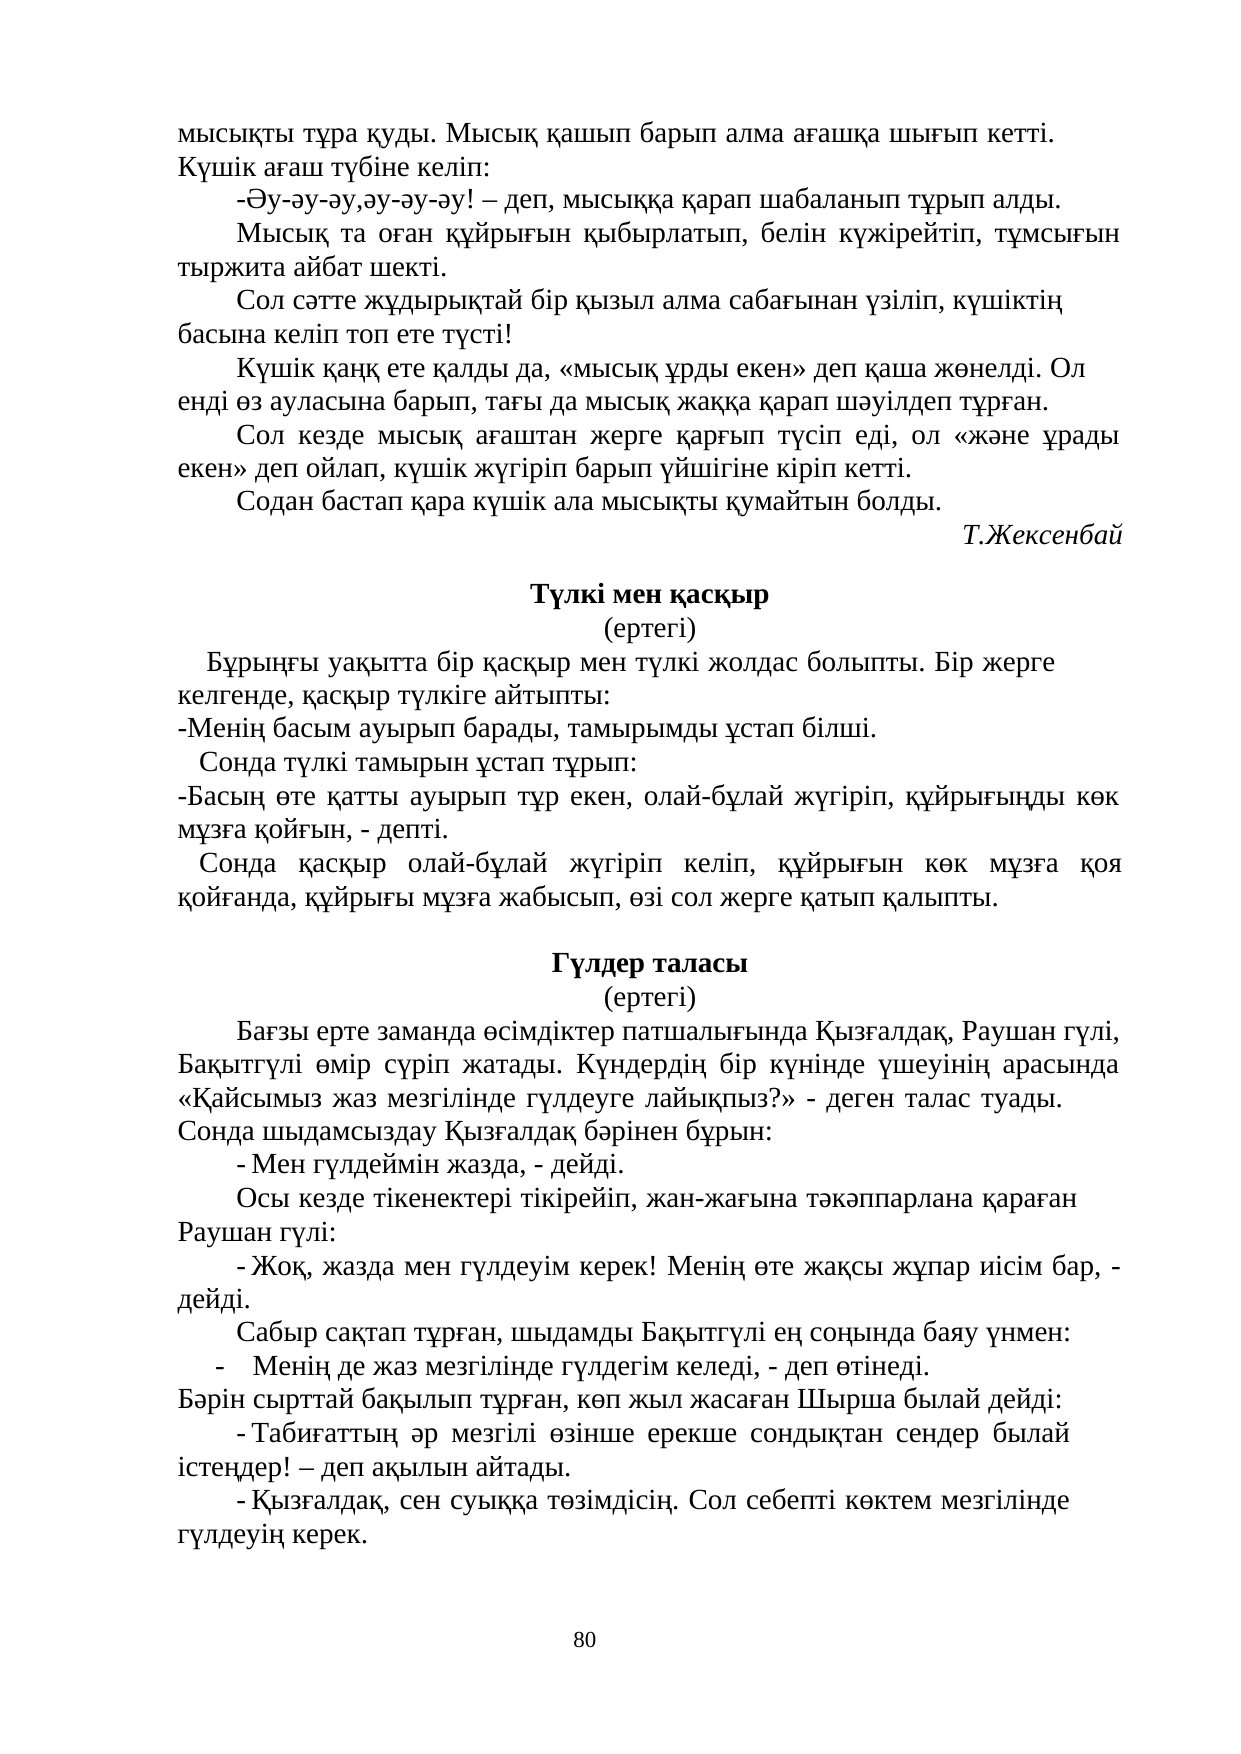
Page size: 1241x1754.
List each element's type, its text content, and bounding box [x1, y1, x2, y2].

text -Басың өте қатты ауырып тұр екен, олай-бұлай жүгіріп, құйрығыңды көк мұзға қойғын, - депті. [177, 778, 1173, 845]
text Содан бастап қара күшік ала мысықты қумайтын болды. [236, 484, 1173, 517]
text Сол кезде мысық ағаштан жерге қарғып түсіп еді, ол «және ұрады екен» деп ойлап, күшік жүгіріп барып үйшігіне кіріп кетті. [177, 417, 1173, 484]
list Табиғаттың әр мезгілі өзінше ерекше сондықтан сендер былай істеңдер! – деп ақылын айтады. [177, 1415, 1123, 1482]
text Сабыр сақтап тұрған, шыдамды Бақытгүлі ең соңында баяу үнмен: [236, 1315, 1173, 1348]
list Жоқ, жазда мен гүлдеуім керек! Менің өте жақсы жұпар иісім бар, - дейді. [177, 1248, 1123, 1315]
text (ертегі) [153, 611, 1147, 644]
list Қызғалдақ, сен суыққа төзімдісің. Сол себепті көктем мезгілінде гүлдеуің керек. [177, 1482, 1122, 1549]
text «Қайсымыз жаз мезгілінде гүлдеуге лайықпыз?» - деген талас туады. Сонда шыдамсыздау Қызғалдақ бәрінен бұрын: [177, 1080, 1085, 1147]
text Сонда түлкі тамырын ұстап тұрып: [199, 744, 1173, 778]
text -Менің басым ауырып барады, тамырымды ұстап білші. [177, 711, 1173, 744]
text -Әу-әу-әу,әу-әу-әу! – деп, мысыққа қарап шабаланып тұрып алды. [236, 182, 1173, 215]
text Т.Жексенбай [48, 517, 1123, 551]
text Бағзы ерте заманда өсімдіктер патшалығында Қызғалдақ, Раушан гүлі, Бақытгүлі өмір сүріп жатады. Күндердің бір күнінде үшеуінің арасында [177, 1013, 1173, 1080]
text Мысық та оған құйрығын қыбырлатып, белін күжірейтіп, тұмсығын тыржита айбат шекті. [177, 215, 1173, 282]
subtitle Түлкі мен қасқыр [153, 577, 1147, 611]
text (ертегі) [153, 979, 1147, 1013]
list Менің де жаз мезгілінде гүлдегім келеді, - деп өтінеді. [215, 1348, 1173, 1382]
text Сонда қасқыр олай-бұлай жүгіріп келіп, құйрығын көк мұзға қоя қойғанда, құйрығы мұзға жабысып, өзі сол жерге қатып қалыпты. [177, 845, 1122, 912]
text Осы кезде тікенектері тікірейіп, жан-жағына тәкәппарлана қараған Раушан гүлі: [177, 1181, 1085, 1248]
text мысықты тұра қуды. Мысық қашып барып алма ағашқа шығып кетті. Күшік ағаш түбіне келіп: [177, 115, 1065, 182]
subtitle Гүлдер таласы [153, 946, 1147, 979]
text Күшік қаңқ ете қалды да, «мысық ұрды екен» деп қаша жөнелді. Ол енді өз ауласына барып, тағы да мысық жаққа қарап шәуілдеп тұрған. [177, 350, 1123, 417]
text Сол сәтте жұдырықтай бір қызыл алма сабағынан үзіліп, күшіктің басына келіп топ ете түсті! [177, 282, 1085, 349]
list Мен гүлдеймін жазда, - дейді. [236, 1147, 1173, 1181]
text Бұрыңғы уақытта бір қасқыр мен түлкі жолдас болыпты. Бір жерге келгенде, қасқыр түлкіге айтыпты: [177, 644, 1065, 711]
text Бәрін сырттай бақылып тұрған, көп жыл жасаған Шырша былай дейді: [177, 1382, 1173, 1415]
